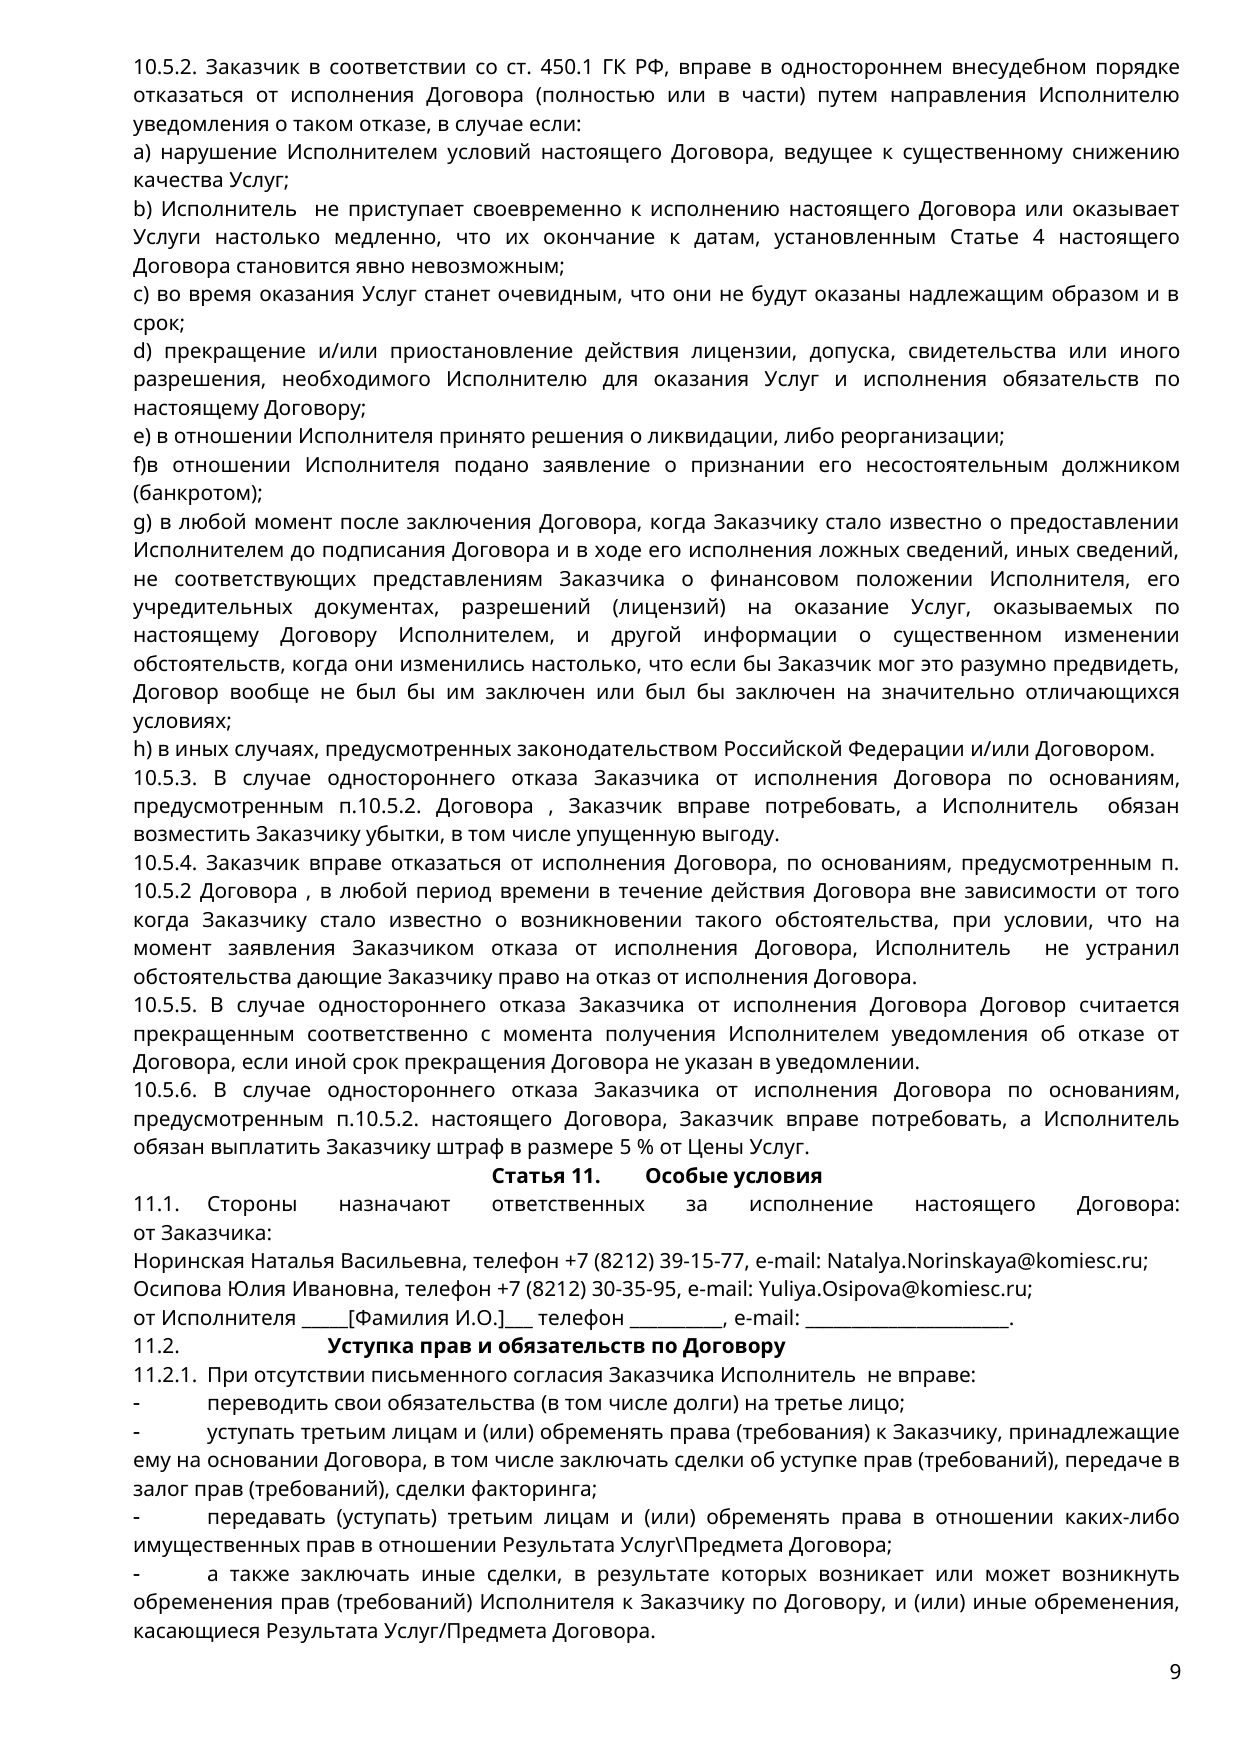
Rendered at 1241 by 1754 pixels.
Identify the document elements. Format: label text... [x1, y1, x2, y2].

text c) во время оказания Услуг станет очевидным, что они не будут оказаны надлежащим образом и в срок; [133, 279, 1181, 336]
text g) в любой момент после заключения Договора, когда Заказчику стало известно о предоставлении Исполнителем до подписания Договора и в ходе его исполнения ложных сведений, иных сведений, не соответствующих представлениям Заказчика о финансовом положении Исполнителя, его учредительных документах, разрешений (лицензий) на оказание Услуг, оказываемых по настоящему Договору Исполнителем, и другой информации о существенном изменении обстоятельств, когда они изменились настолько, что если бы Заказчик мог это разумно предвидеть, Договор вообще не был бы им заключен или был бы заключен на значительно отличающихся условиях; [133, 507, 1181, 734]
text d) прекращение и/или приостановление действия лицензии, допуска, свидетельства или иного разрешения, необходимого Исполнителю для оказания Услуг и исполнения обязательств по настоящему Договору; [133, 336, 1181, 421]
list передавать (уступать) третьим лицам и (или) обременять права в отношении каких-либо имущественных прав в отношении Результата Услуг\Предмета Договора; [133, 1502, 1181, 1559]
text 10.5.2. Заказчик в соответствии со ст. 450.1 ГК РФ, вправе в одностороннем внесудебном порядке отказаться от исполнения Договора (полностью или в части) путем направления Исполнителю уведомления о таком отказе, в случае если: [133, 52, 1181, 137]
list переводить свои обязательства (в том числе долги) на третье лицо; [133, 1388, 1181, 1417]
list Уступка прав и обязательств по Договору [133, 1331, 1181, 1360]
text 10.5.4. Заказчик вправе отказаться от исполнения Договора, по основаниям, предусмотренным п. 10.5.2 Договора , в любой период времени в течение действия Договора вне зависимости от того когда Заказчику стало известно о возникновении такого обстоятельства, при условии, что на момент заявления Заказчиком отказа от исполнения Договора, Исполнитель не устранил обстоятельства дающие Заказчику право на отказ от исполнения Договора. [133, 848, 1181, 990]
text 10.5.3. В случае одностороннего отказа Заказчика от исполнения Договора по основаниям, предусмотренным п.10.5.2. Договора , Заказчик вправе потребовать, а Исполнитель обязан возместить Заказчику убытки, в том числе упущенную выгоду. [133, 763, 1181, 848]
text Норинская Наталья Васильевна, телефон +7 (8212) 39-15-77, e-mail: Natalya.Norinskaya@komiesc.ru; [133, 1246, 1181, 1274]
text b) Исполнитель не приступает своевременно к исполнению настоящего Договора или оказывает Услуги настолько медленно, что их окончание к датам, установленным Статье 4 настоящего Договора становится явно невозможным; [133, 194, 1181, 279]
subtitle Особые условия [133, 1161, 1181, 1189]
text 10.5.6. В случае одностороннего отказа Заказчика от исполнения Договора по основаниям, предусмотренным п.10.5.2. настоящего Договора, Заказчик вправе потребовать, а Исполнитель обязан выплатить Заказчику штраф в размере 5 % от Цены Услуг. [133, 1076, 1181, 1161]
list а также заключать иные сделки, в результате которых возникает или может возникнуть обременения прав (требований) Исполнителя к Заказчику по Договору, и (или) иные обременения, касающиеся Результата Услуг/Предмета Договора. [133, 1559, 1181, 1644]
text a) нарушение Исполнителем условий настоящего Договора, ведущее к существенному снижению качества Услуг; [133, 137, 1181, 194]
text от Исполнителя _____[Фамилия И.О.]___ телефон __________, e-mail: ______________________. [133, 1303, 1181, 1331]
text h) в иных случаях, предусмотренных законодательством Российской Федерации и/или Договором. [133, 734, 1181, 763]
text e) в отношении Исполнителя принято решения о ликвидации, либо реорганизации; [133, 421, 1181, 450]
text f)в отношении Исполнителя подано заявление о признании его несостоятельным должником (банкротом); [133, 450, 1181, 507]
list При отсутствии письменного согласия Заказчика Исполнитель не вправе: [133, 1360, 1181, 1388]
list уступать третьим лицам и (или) обременять права (требования) к Заказчику, принадлежащие ему на основании Договора, в том числе заключать сделки об уступке прав (требований), передаче в залог прав (требований), сделки факторинга; [133, 1417, 1181, 1502]
list Стороны назначают ответственных за исполнение настоящего Договора: от Заказчика: [133, 1189, 1181, 1246]
text 10.5.5. В случае одностороннего отказа Заказчика от исполнения Договора Договор считается прекращенным соответственно с момента получения Исполнителем уведомления об отказе от Договора, если иной срок прекращения Договора не указан в уведомлении. [133, 990, 1181, 1076]
text Осипова Юлия Ивановна, телефон +7 (8212) 30-35-95, e-mail: Yuliya.Osipova@komiesc.ru; [133, 1274, 1181, 1303]
